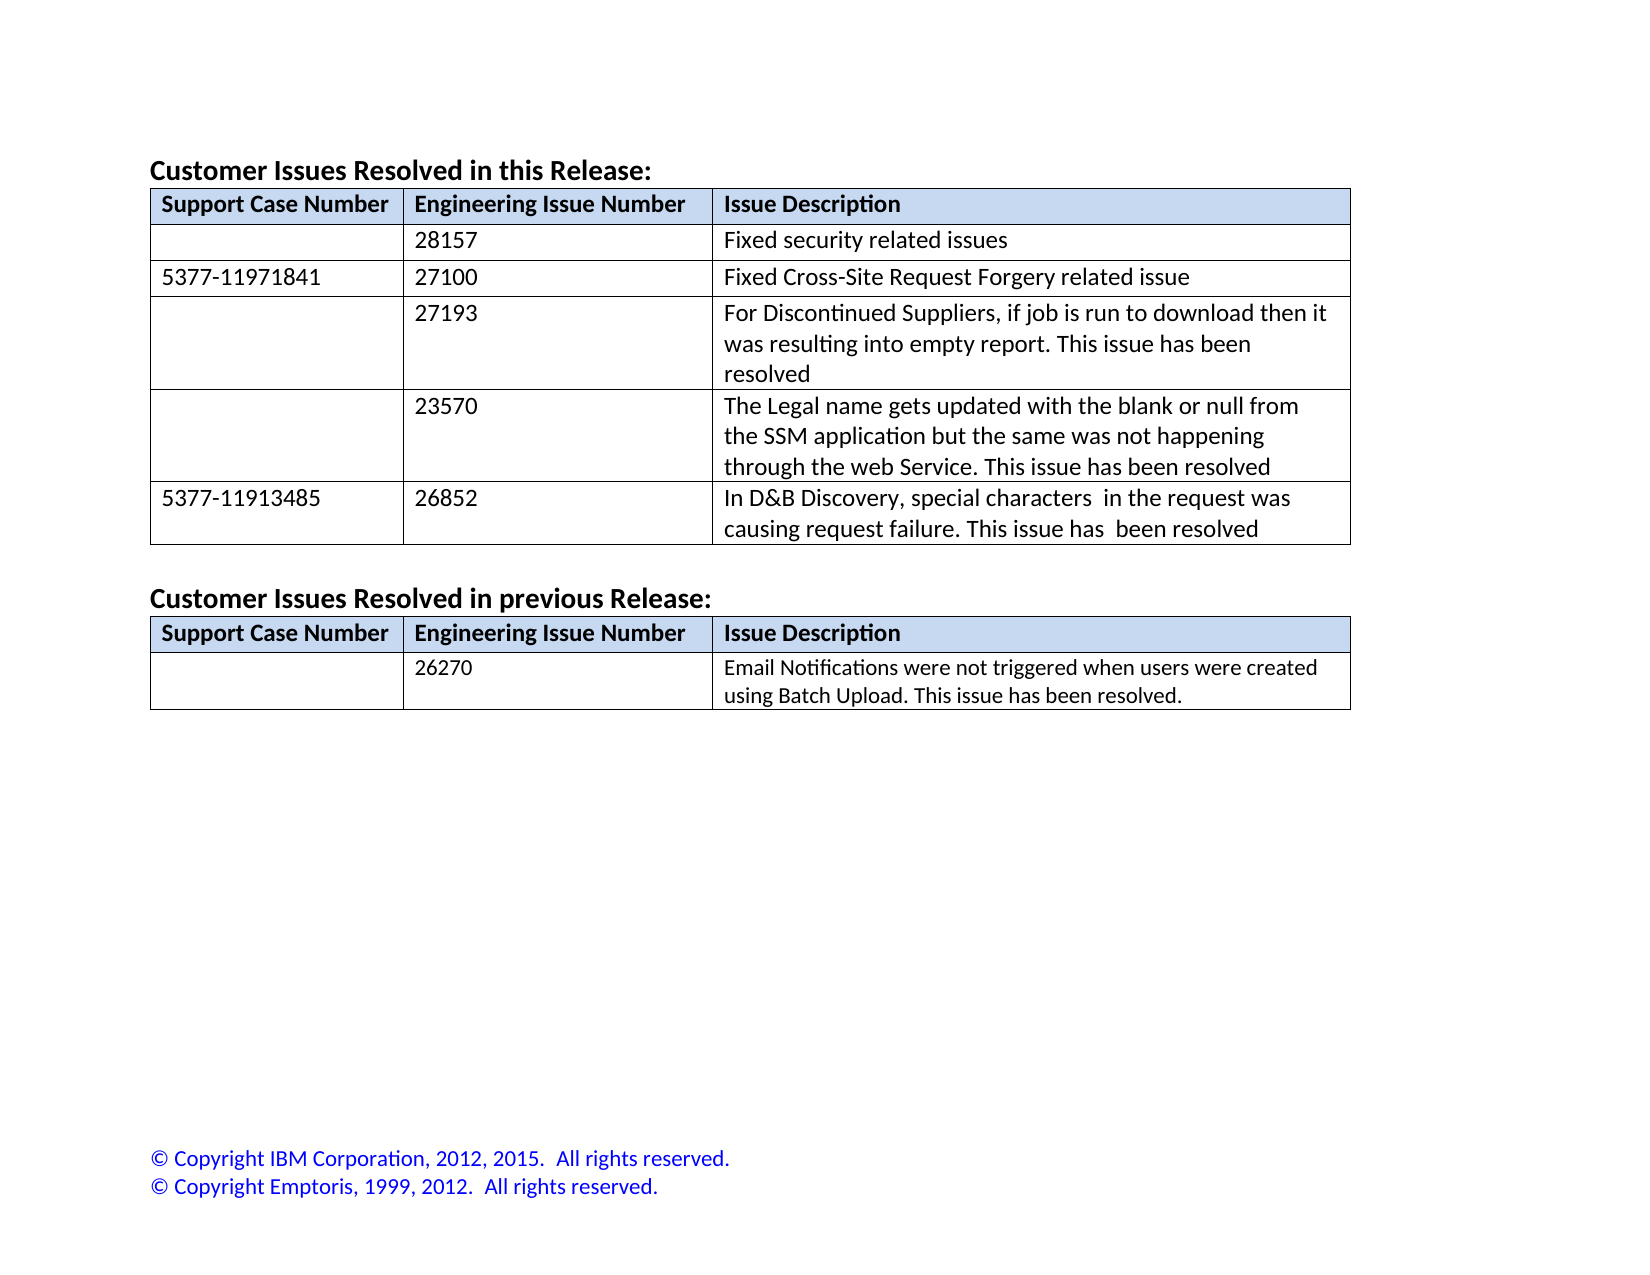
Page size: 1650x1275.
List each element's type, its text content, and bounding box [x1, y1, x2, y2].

table_cell Fixed security related issues [713, 225, 1350, 260]
table_header Support Case Number [151, 189, 403, 224]
table_header Engineering Issue Number [404, 189, 712, 224]
table_header Issue Description [713, 617, 1350, 652]
table_cell 26852 [404, 482, 712, 543]
table_cell 27100 [404, 261, 712, 296]
table_header Engineering Issue Number [404, 617, 712, 652]
table_cell [151, 297, 403, 389]
text Customer Issues Resolved in previous Release: [150, 580, 1335, 616]
table_cell 5377-11913485 [151, 482, 403, 543]
table_cell [151, 653, 403, 709]
text Customer Issues Resolved in this Release: [150, 152, 1335, 187]
table_cell 28157 [404, 225, 712, 260]
table_cell Email Notifications were not triggered when users were created using Batch Upload. This issue has been resolved. [713, 653, 1350, 709]
table_header Issue Description [713, 189, 1350, 224]
table_cell Fixed Cross-Site Request Forgery related issue [713, 261, 1350, 296]
table_cell For Discontinued Suppliers, if job is run to download then it was resulting into empty report. This issue has been resolved [713, 297, 1350, 389]
table_cell The Legal name gets updated with the blank or null from the SSM application but the same was not happening through the web Service. This issue has been resolved [713, 390, 1350, 481]
table_cell In D&B Discovery, special characters in the request was causing request failure. This issue has been resolved [713, 482, 1350, 543]
table_cell 27193 [404, 297, 712, 389]
table_cell 26270 [404, 653, 712, 709]
table_cell 5377-11971841 [151, 261, 403, 296]
table_cell 23570 [404, 390, 712, 481]
table_header Support Case Number [151, 617, 403, 652]
table_cell [151, 390, 403, 481]
table_cell [151, 225, 403, 260]
